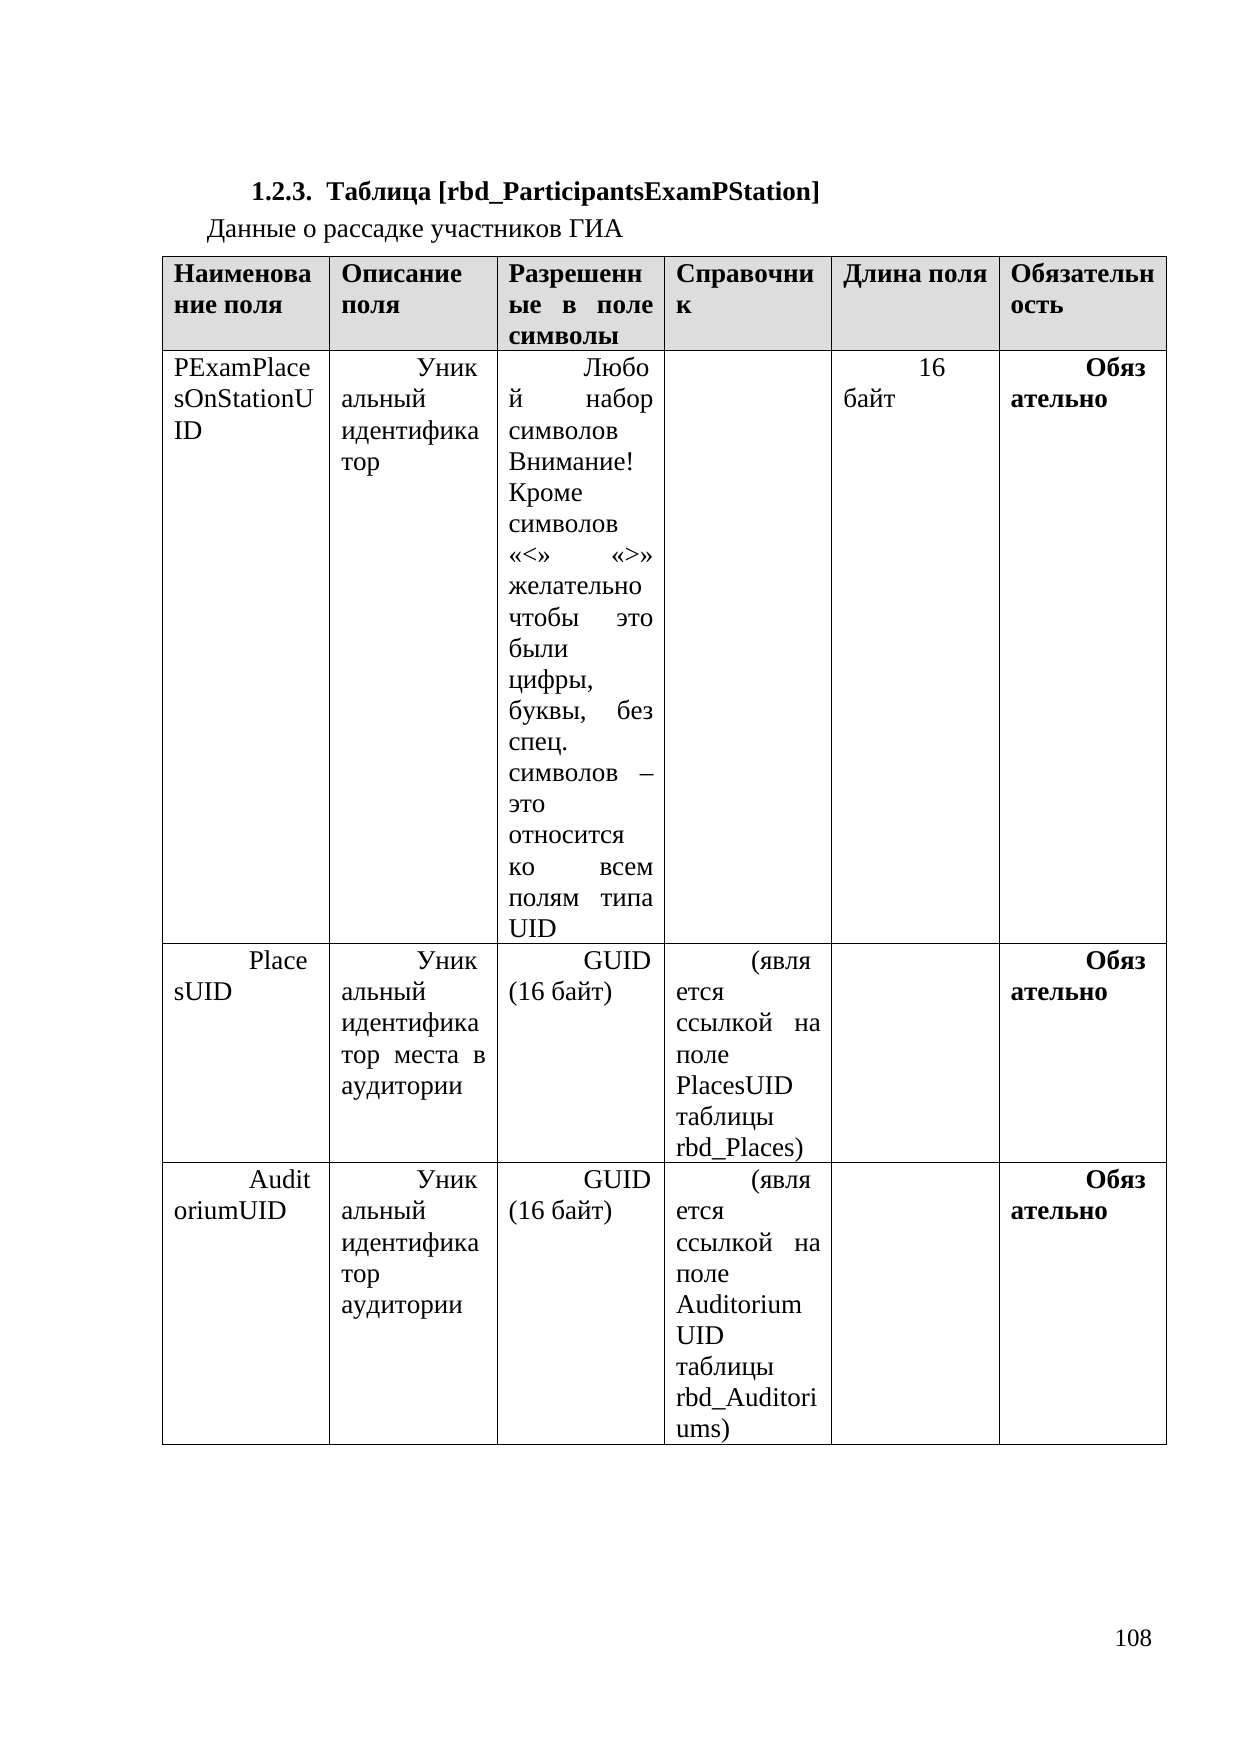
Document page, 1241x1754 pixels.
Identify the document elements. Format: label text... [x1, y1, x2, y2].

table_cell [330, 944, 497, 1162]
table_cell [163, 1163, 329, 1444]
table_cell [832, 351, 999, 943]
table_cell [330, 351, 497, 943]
table_header Длина поля [832, 257, 999, 350]
text Данные о рассадке участников ГИА [207, 212, 1152, 243]
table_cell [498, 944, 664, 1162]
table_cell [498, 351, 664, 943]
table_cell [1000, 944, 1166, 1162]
table_header Справочник [665, 257, 831, 350]
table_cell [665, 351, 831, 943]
table_header Разрешенные в поле символы [498, 257, 664, 350]
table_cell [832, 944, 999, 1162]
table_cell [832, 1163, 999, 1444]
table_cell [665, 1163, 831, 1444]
table_header Обязательность [1000, 257, 1166, 350]
table_header Наименование поля [163, 257, 329, 350]
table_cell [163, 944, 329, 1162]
table_cell PExamPlacesOnStationUID [163, 351, 329, 943]
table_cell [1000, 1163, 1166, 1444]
subtitle Таблица [rbd_ParticipantsExamPStation] [251, 175, 1152, 206]
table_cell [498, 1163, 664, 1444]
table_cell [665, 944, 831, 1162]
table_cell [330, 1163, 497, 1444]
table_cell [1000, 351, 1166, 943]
table_header Описание поля [330, 257, 497, 350]
